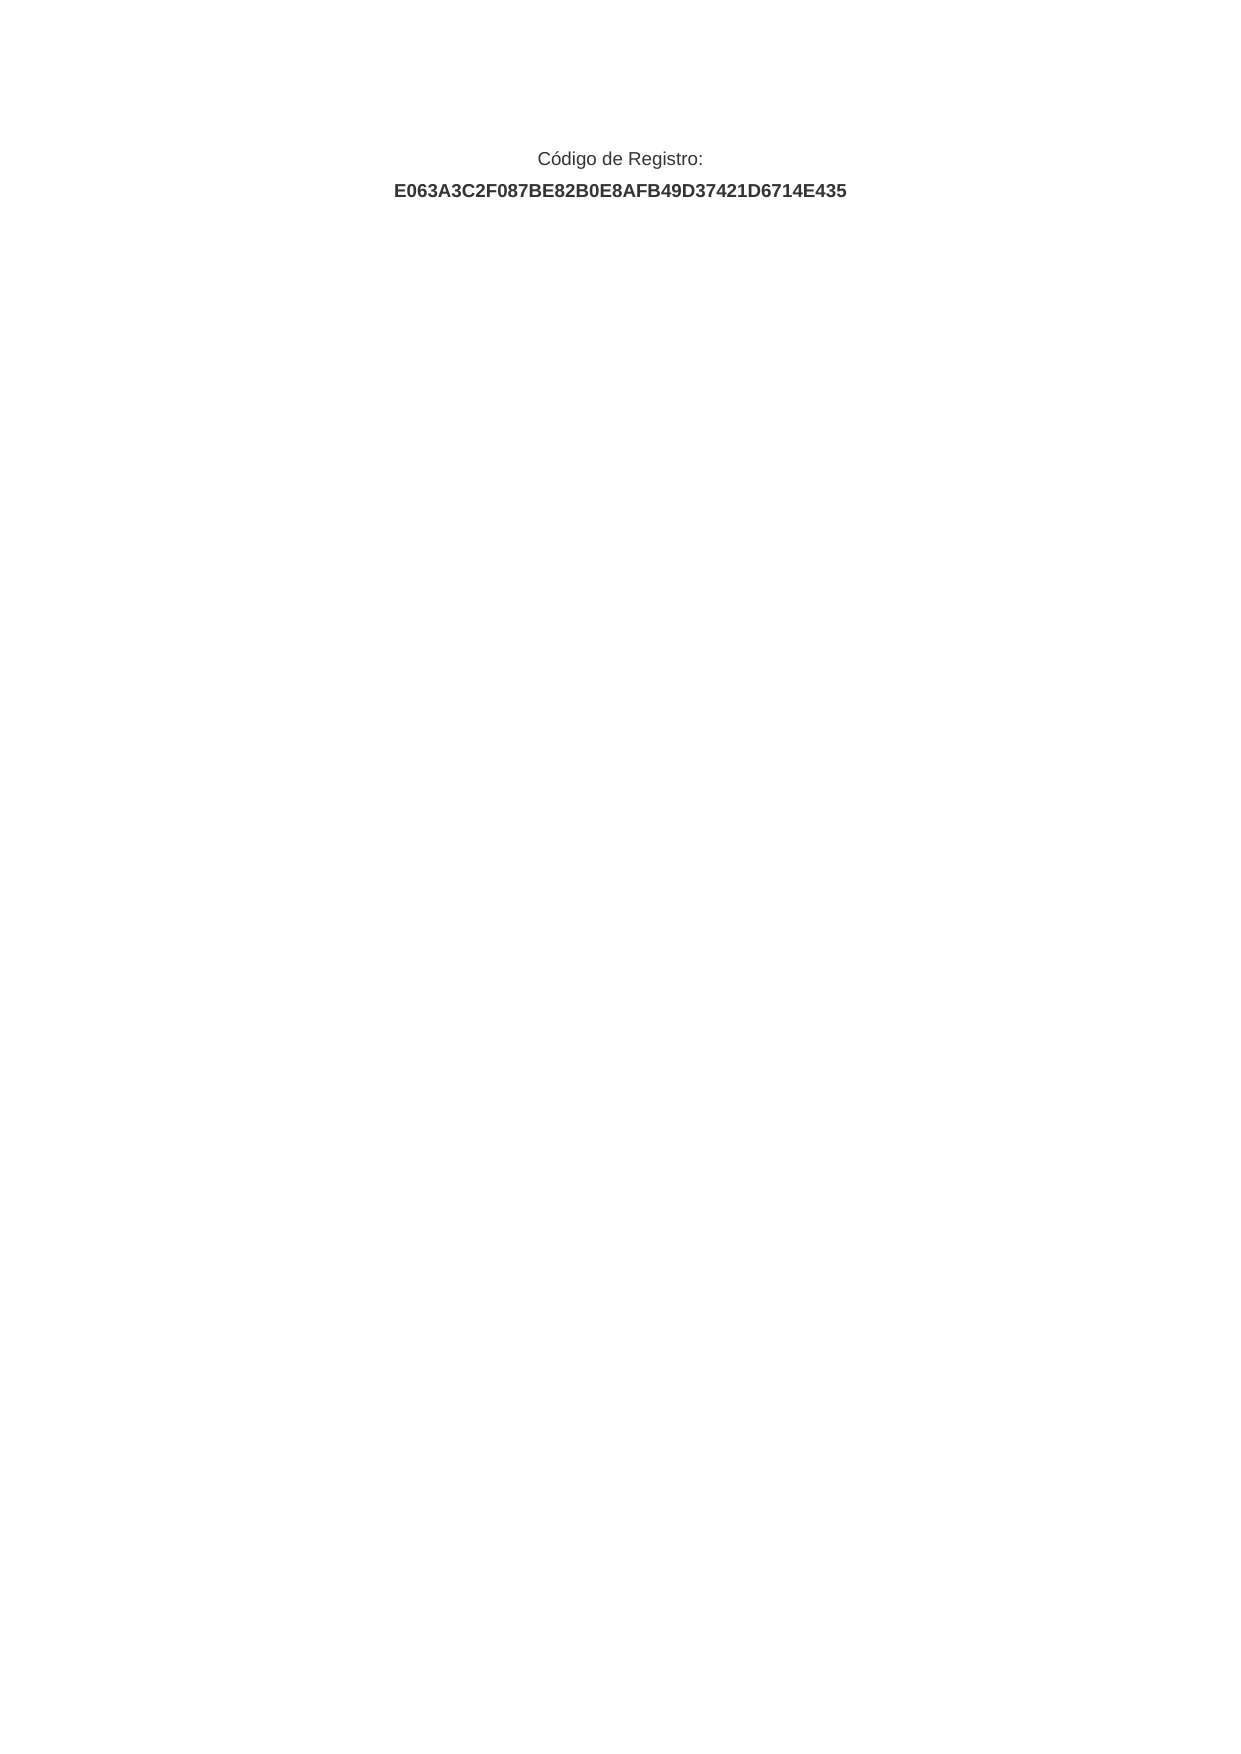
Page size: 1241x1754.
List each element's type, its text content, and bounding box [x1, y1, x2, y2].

text E063A3C2F087BE82B0E8AFB49D37421D6714E435 [177, 180, 1063, 202]
text Código de Registro: [177, 148, 1063, 169]
